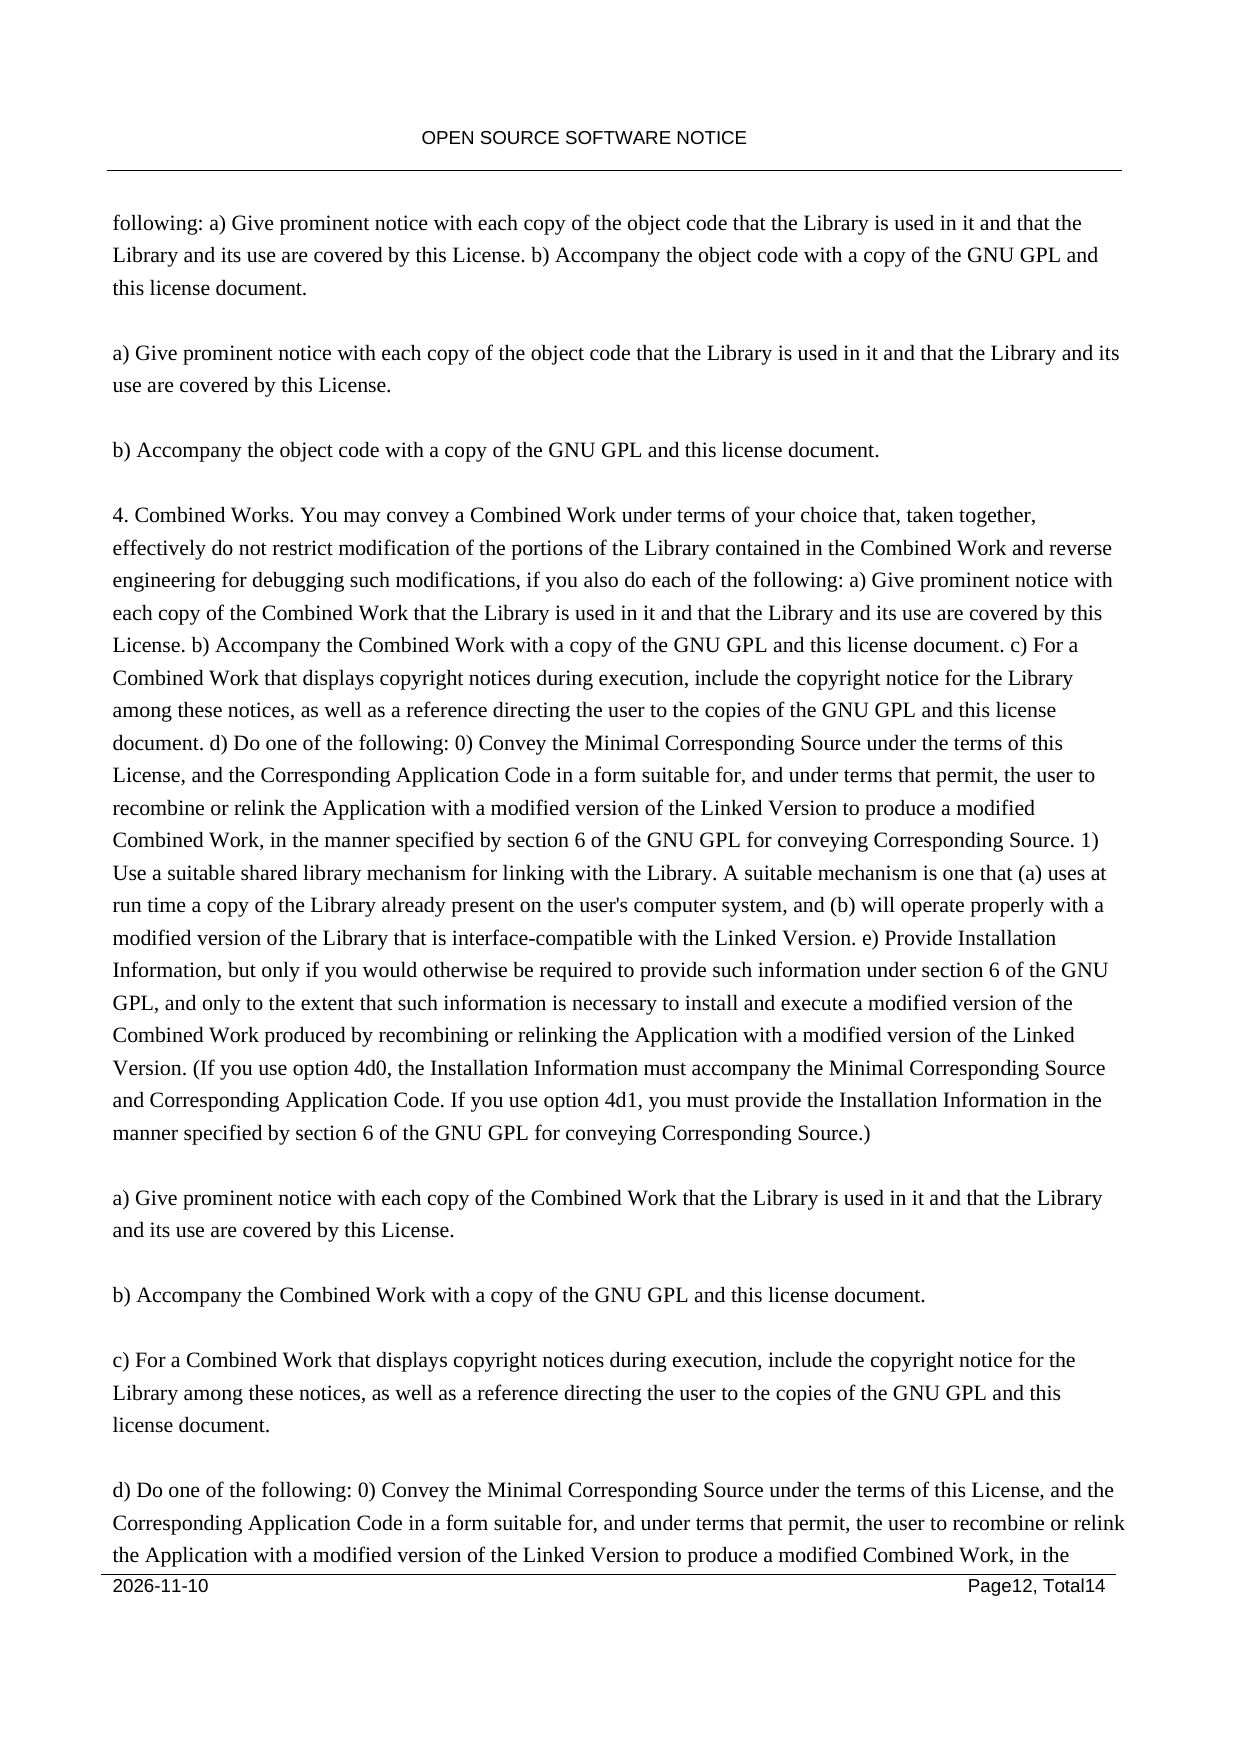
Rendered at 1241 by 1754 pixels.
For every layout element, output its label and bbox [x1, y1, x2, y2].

text [112, 206, 1128, 1571]
